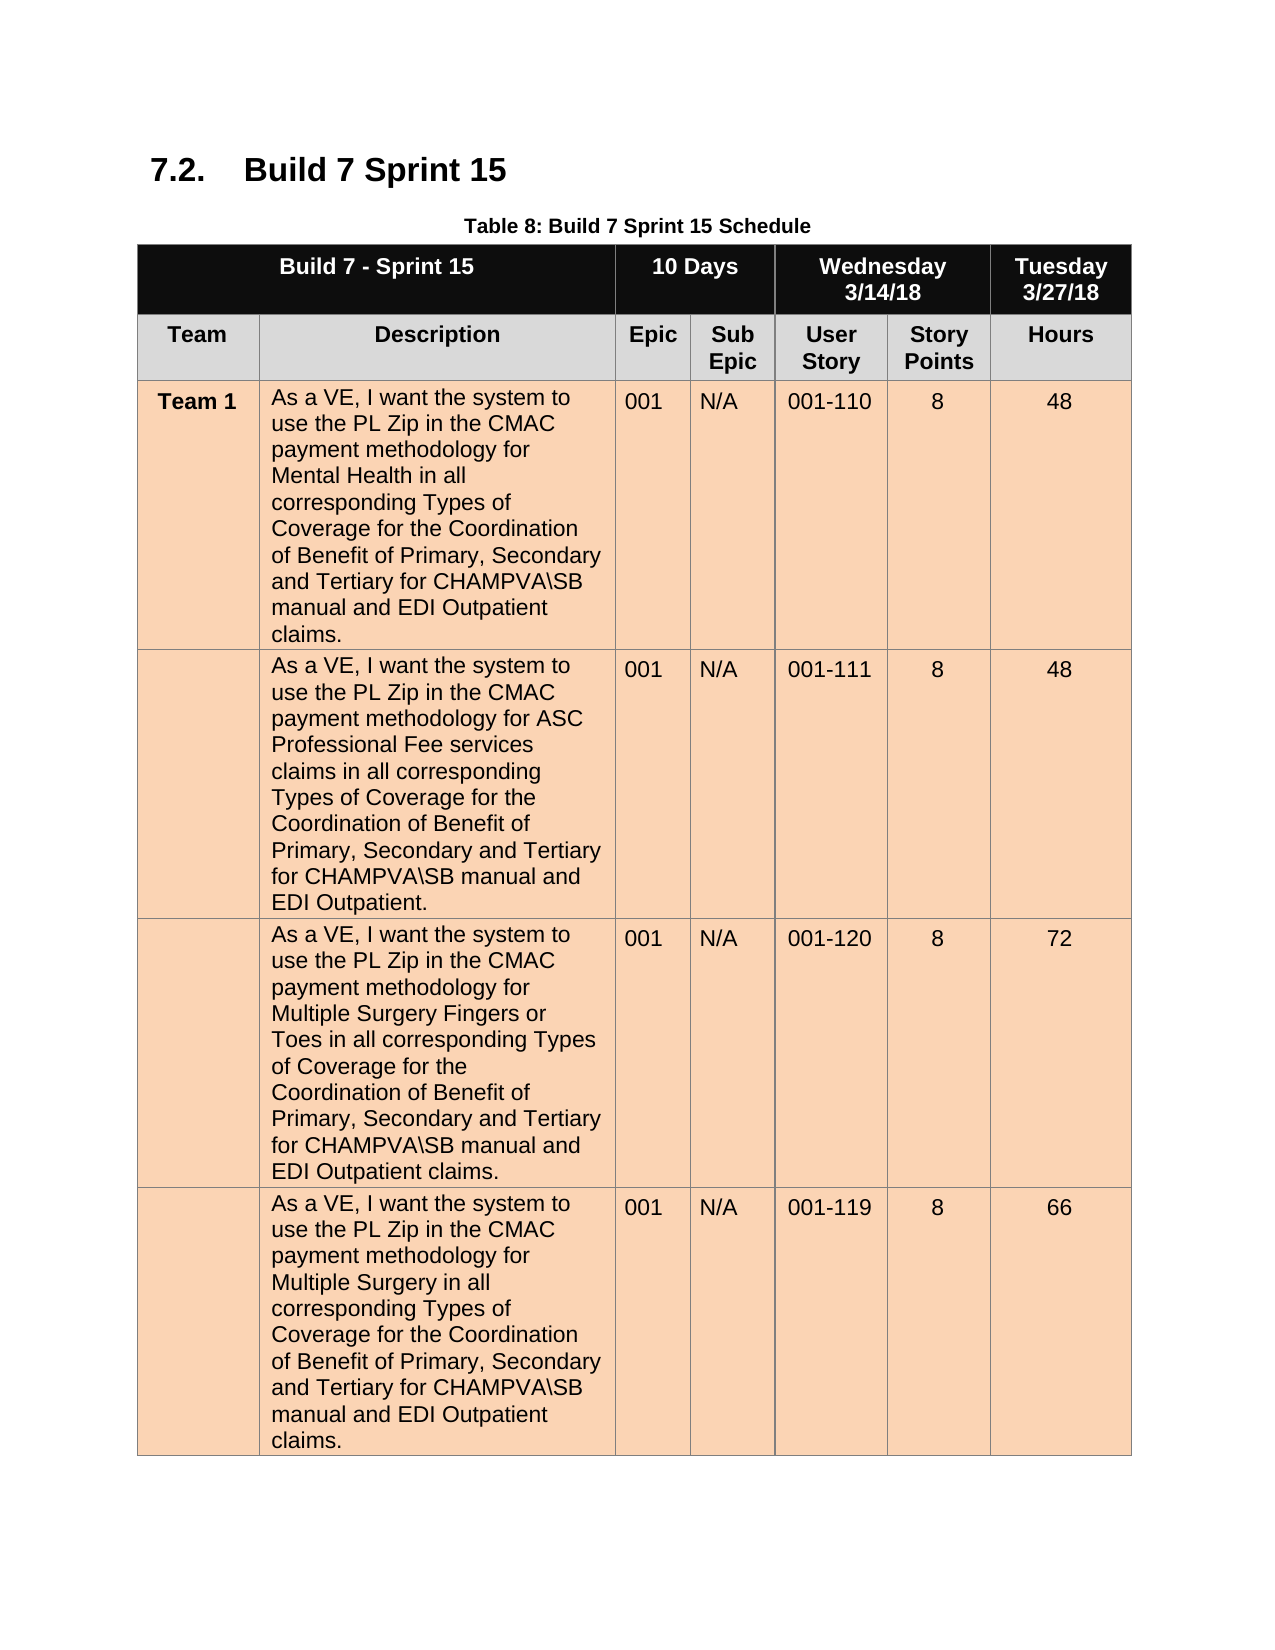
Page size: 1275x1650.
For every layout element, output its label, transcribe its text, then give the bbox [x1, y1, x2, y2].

table_cell 001 [616, 650, 690, 918]
table_cell 48 [991, 381, 1131, 649]
table_cell As a VE, I want the system to use the PL Zip in the CMAC payment methodology for Multiple Surgery Fingers or Toes in all corresponding Types of Coverage for the Coordination of Benefit of Primary, Secondary and Tertiary for CHAMPVA\SB manual and EDI Outpatient claims. [260, 919, 615, 1187]
table_cell User Story [776, 315, 887, 380]
table_cell 001-119 [776, 1188, 887, 1455]
table_header Wednesday 3/14/18 [776, 245, 990, 314]
table_cell 001-111 [776, 650, 887, 918]
table_cell Description [260, 315, 615, 380]
table_cell Epic [616, 315, 690, 380]
table_cell Sub Epic [691, 315, 774, 380]
subtitle Build 7 Sprint 15 [150, 150, 1125, 188]
table_cell Team [138, 315, 259, 380]
table_cell 8 [888, 1188, 990, 1455]
table_header Tuesday 3/27/18 [991, 245, 1131, 314]
table_cell N/A [691, 919, 774, 1187]
table_cell 8 [888, 381, 990, 649]
table_cell 66 [991, 1188, 1131, 1455]
table_cell [138, 1188, 259, 1455]
table_cell Hours [991, 315, 1131, 380]
table_cell Team 1 [138, 381, 259, 649]
table_cell 001-120 [776, 919, 887, 1187]
table_cell As a VE, I want the system to use the PL Zip in the CMAC payment methodology for Mental Health in all corresponding Types of Coverage for the Coordination of Benefit of Primary, Secondary and Tertiary for CHAMPVA\SB manual and EDI Outpatient claims. [260, 381, 615, 649]
table_cell 001-110 [776, 381, 887, 649]
table_cell 001 [616, 381, 690, 649]
table_cell N/A [691, 381, 774, 649]
table_cell N/A [691, 1188, 774, 1455]
table_cell 001 [616, 919, 690, 1187]
table_cell 48 [991, 650, 1131, 918]
table_cell Story Points [888, 315, 990, 380]
table_cell 72 [991, 919, 1131, 1187]
table_cell As a VE, I want the system to use the PL Zip in the CMAC payment methodology for Multiple Surgery in all corresponding Types of Coverage for the Coordination of Benefit of Primary, Secondary and Tertiary for CHAMPVA\SB manual and EDI Outpatient claims. [260, 1188, 615, 1455]
table_cell [138, 919, 259, 1187]
table_cell [138, 650, 259, 918]
text Table 8: Build 7 Sprint 15 Schedule [150, 213, 1125, 237]
table_header Build 7 - Sprint 15 [138, 245, 615, 314]
table_cell N/A [691, 650, 774, 918]
table_cell 8 [888, 919, 990, 1187]
table_cell 001 [616, 1188, 690, 1455]
table_cell 8 [888, 650, 990, 918]
table_cell As a VE, I want the system to use the PL Zip in the CMAC payment methodology for ASC Professional Fee services claims in all corresponding Types of Coverage for the Coordination of Benefit of Primary, Secondary and Tertiary for CHAMPVA\SB manual and EDI Outpatient. [260, 650, 615, 918]
table_header 10 Days [616, 245, 774, 314]
